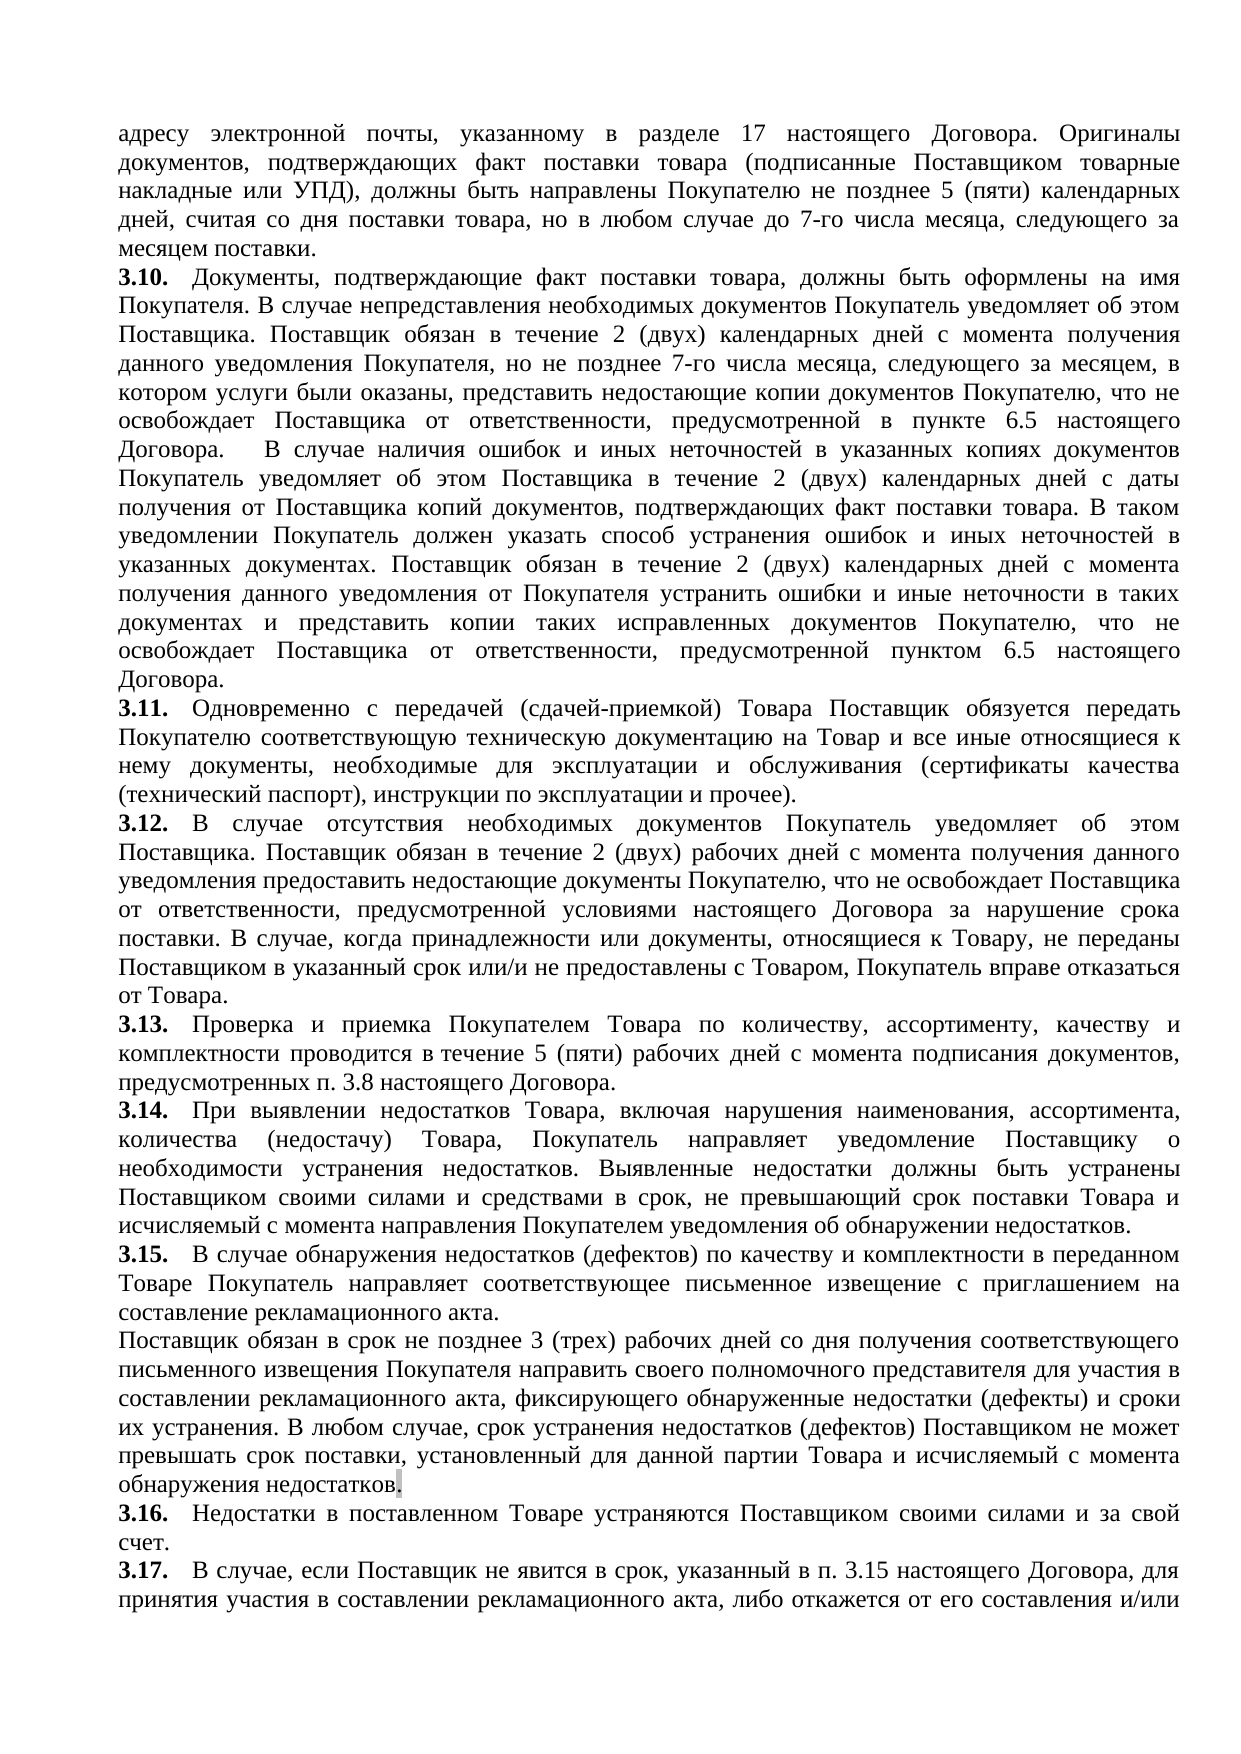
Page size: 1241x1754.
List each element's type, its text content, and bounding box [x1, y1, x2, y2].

list Поставщик обязан в срок не позднее 3 (трех) рабочих дней со дня получения соответствующего письменного извещения Покупателя направить своего полномочного представителя для участия в составлении рекламационного акта, фиксирующего обнаруженные недостатки (дефекты) и сроки их устранения. В любом случае, срок устранения недостатков (дефектов) Поставщиком не может превышать срок поставки, установленный для данной партии Товара и исчисляемый с момента обнаружения недостатков. [118, 1326, 1181, 1498]
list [118, 118, 1181, 262]
list В случае обнаружения недостатков (дефектов) по качеству и комплектности в переданном Товаре Покупатель направляет соответствующее письменное извещение с приглашением на составление рекламационного акта. [118, 1239, 1181, 1326]
list При выявлении недостатков Товара, включая нарушения наименования, ассортимента, количества (недостачу) Товара, Покупатель направляет уведомление Поставщику о необходимости устранения недостатков. Выявленные недостатки должны быть устранены Поставщиком своими силами и средствами в срок, не превышающий срок поставки Товара и исчисляемый с момента направления Покупателем уведомления об обнаружении недостатков. [118, 1096, 1181, 1239]
list Недостатки в поставленном Товаре устраняются Поставщиком своими силами и за свой счет. [118, 1498, 1181, 1556]
list Одновременно с передачей (сдачей-приемкой) Товара Поставщик обязуется передать Покупателю соответствующую техническую документацию на Товар и все иные относящиеся к нему документы, необходимые для эксплуатации и обслуживания (сертификаты качества (технический паспорт), инструкции по эксплуатации и прочее). [118, 693, 1181, 808]
list Документы, подтверждающие факт поставки товара, должны быть оформлены на имя Покупателя. В случае непредставления необходимых документов Покупатель уведомляет об этом Поставщика. Поставщик обязан в течение 2 (двух) календарных дней с момента получения данного уведомления Покупателя, но не позднее 7-го числа месяца, следующего за месяцем, в котором услуги были оказаны, представить недостающие копии документов Покупателю, что не освобождает Поставщика от ответственности, предусмотренной в пункте 6.5 настоящего Договора. В случае наличия ошибок и иных неточностей в указанных копиях документов Покупатель уведомляет об этом Поставщика в течение 2 (двух) календарных дней с даты получения от Поставщика копий документов, подтверждающих факт поставки товара. В таком уведомлении Покупатель должен указать способ устранения ошибок и иных неточностей в указанных документах. Поставщик обязан в течение 2 (двух) календарных дней с момента получения данного уведомления от Покупателя устранить ошибки и иные неточности в таких документах и представить копии таких исправленных документов Покупателю, что не освобождает Поставщика от ответственности, предусмотренной пунктом 6.5 настоящего Договора. [118, 262, 1181, 693]
list Проверка и приемка Покупателем Товара по количеству, ассортименту, качеству и комплектности проводится в течение 5 (пяти) рабочих дней с момента подписания документов, предусмотренных п. 3.8 настоящего Договора. [118, 1009, 1181, 1096]
list В случае отсутствия необходимых документов Покупатель уведомляет об этом Поставщика. Поставщик обязан в течение 2 (двух) рабочих дней с момента получения данного уведомления предоставить недостающие документы Покупателю, что не освобождает Поставщика от ответственности, предусмотренной условиями настоящего Договора за нарушение срока поставки. В случае, когда принадлежности или документы, относящиеся к Товару, не переданы Поставщиком в указанный срок или/и не предоставлены с Товаром, Покупатель вправе отказаться от Товара. [118, 808, 1181, 1009]
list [118, 1556, 1181, 1613]
